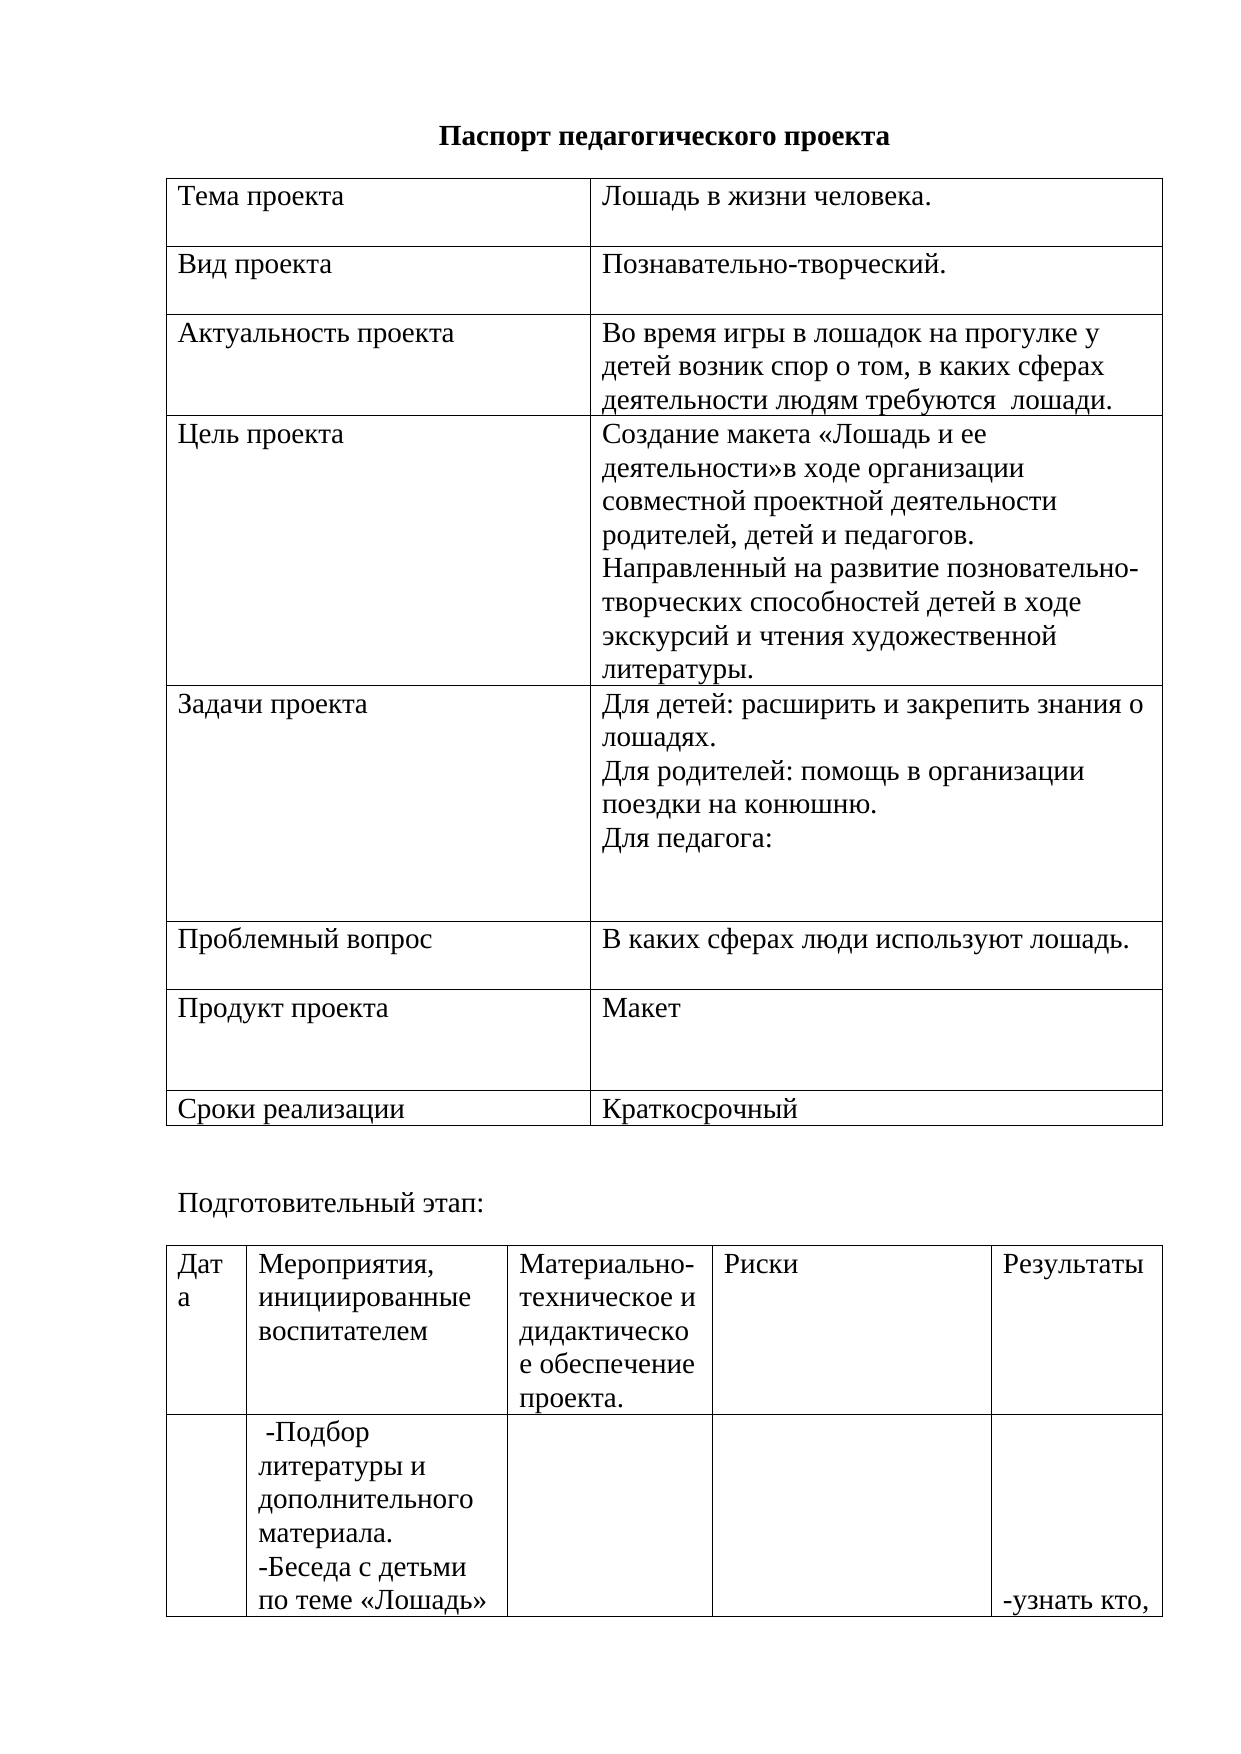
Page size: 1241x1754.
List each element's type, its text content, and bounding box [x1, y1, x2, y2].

table_cell Актуальность проекта [167, 315, 590, 415]
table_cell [992, 1415, 1162, 1616]
table_cell Проблемный вопрос [167, 922, 590, 989]
table_cell [167, 1415, 246, 1616]
table_cell В каких сферах люди используют лошадь. [591, 922, 1162, 989]
table_cell Краткосрочный [591, 1091, 1162, 1125]
table_cell Макет [591, 990, 1162, 1090]
table_cell Познавательно-творческий. [591, 247, 1162, 314]
table_cell [508, 1415, 712, 1616]
table_cell Задачи проекта [167, 686, 590, 921]
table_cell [713, 1415, 991, 1616]
table_header Риски [713, 1246, 991, 1413]
table_header Тема проекта [167, 179, 590, 246]
text Подготовительный этап: [177, 1185, 1152, 1219]
table_cell Для детей: расширить и закрепить знания о лошадях. Для родителей: помощь в организации поездки на конюшню. Для педагога: [591, 686, 1162, 921]
table_cell Создание макета «Лошадь и ее деятельности»в ходе организации совместной проектной деятельности родителей, детей и педагогов. Направленный на развитие позновательно-творческих способностей детей в ходе экскурсий и чтения художественной литературы. [591, 416, 1162, 685]
table_cell Во время игры в лошадок на прогулке у детей возник спор о том, в каких сферах деятельности людям требуются лошади. [591, 315, 1162, 415]
table_header Материально-техническое и дидактическое обеспечение проекта. [508, 1246, 712, 1413]
table_header Дата [167, 1246, 246, 1413]
table_header Лошадь в жизни человека. [591, 179, 1162, 246]
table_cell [247, 1415, 507, 1616]
table_cell Цель проекта [167, 416, 590, 685]
table_header Результаты [992, 1246, 1162, 1413]
table_cell Продукт проекта [167, 990, 590, 1090]
table_header Мероприятия, инициированные воспитателем [247, 1246, 507, 1413]
table_cell Сроки реализации [167, 1091, 590, 1125]
table_cell Вид проекта [167, 247, 590, 314]
text Паспорт педагогического проекта [177, 118, 1152, 152]
